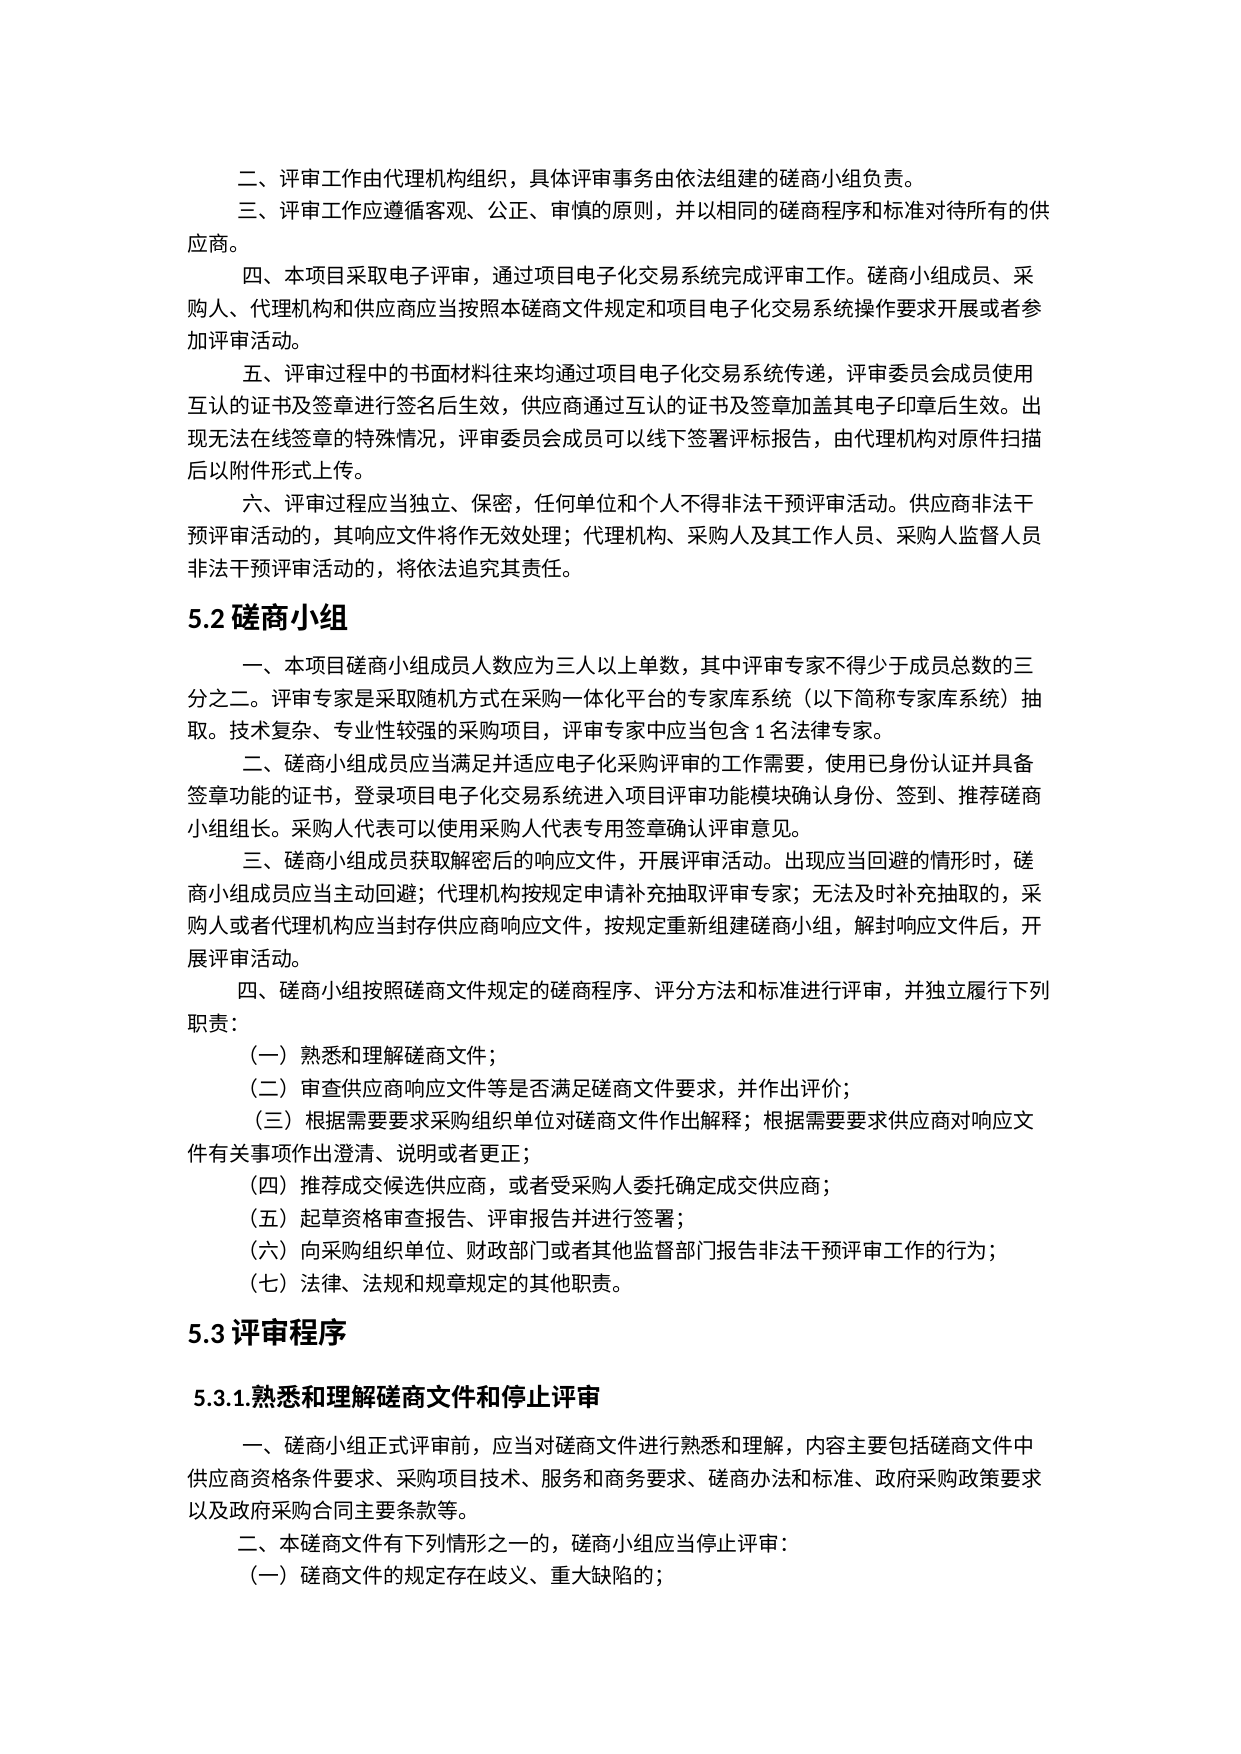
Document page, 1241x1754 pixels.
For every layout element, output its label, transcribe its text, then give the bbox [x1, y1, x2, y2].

text （一）熟悉和理解磋商文件； [187, 1039, 1053, 1072]
text 四、磋商小组按照磋商文件规定的磋商程序、评分方法和标准进行评审，并独立履行下列职责： [187, 974, 1053, 1039]
text 一、本项目磋商小组成员人数应为三人以上单数，其中评审专家不得少于成员总数的三分之二。评审专家是采取随机方式在采购一体化平台的专家库系统（以下简称专家库系统）抽取。技术复杂、专业性较强的采购项目，评审专家中应当包含1名法律专家。 [187, 649, 1053, 747]
text 二、评审工作由代理机构组织，具体评审事务由依法组建的磋商小组负责。 [187, 162, 1053, 194]
text 三、评审工作应遵循客观、公正、审慎的原则，并以相同的磋商程序和标准对待所有的供应商。 [187, 194, 1053, 259]
text （五）起草资格审查报告、评审报告并进行签署； [187, 1202, 1053, 1234]
text （二）审查供应商响应文件等是否满足磋商文件要求，并作出评价； [187, 1072, 1053, 1104]
text 四、本项目采取电子评审，通过项目电子化交易系统完成评审工作。磋商小组成员、采购人、代理机构和供应商应当按照本磋商文件规定和项目电子化交易系统操作要求开展或者参加评审活动。 [187, 259, 1053, 357]
text （四）推荐成交候选供应商，或者受采购人委托确定成交供应商； [187, 1169, 1053, 1202]
text （七）法律、法规和规章规定的其他职责。 [187, 1267, 1053, 1299]
text 五、评审过程中的书面材料往来均通过项目电子化交易系统传递，评审委员会成员使用互认的证书及签章进行签名后生效，供应商通过互认的证书及签章加盖其电子印章后生效。出现无法在线签章的特殊情况，评审委员会成员可以线下签署评标报告，由代理机构对原件扫描后以附件形式上传。 [187, 357, 1053, 487]
text 二、本磋商文件有下列情形之一的，磋商小组应当停止评审： [187, 1527, 1053, 1559]
text 一、磋商小组正式评审前，应当对磋商文件进行熟悉和理解，内容主要包括磋商文件中供应商资格条件要求、采购项目技术、服务和商务要求、磋商办法和标准、政府采购政策要求以及政府采购合同主要条款等。 [187, 1429, 1053, 1527]
text （一）磋商文件的规定存在歧义、重大缺陷的； [187, 1559, 1053, 1592]
text 三、磋商小组成员获取解密后的响应文件，开展评审活动。出现应当回避的情形时，磋商小组成员应当主动回避；代理机构按规定申请补充抽取评审专家；无法及时补充抽取的，采购人或者代理机构应当封存供应商响应文件，按规定重新组建磋商小组，解封响应文件后，开展评审活动。 [187, 844, 1053, 974]
text 5.2 磋商小组 [187, 584, 1053, 649]
text （三）根据需要要求采购组织单位对磋商文件作出解释；根据需要要求供应商对响应文件有关事项作出澄清、说明或者更正； [187, 1104, 1053, 1169]
text （六）向采购组织单位、财政部门或者其他监督部门报告非法干预评审工作的行为； [187, 1234, 1053, 1267]
text 二、磋商小组成员应当满足并适应电子化采购评审的工作需要，使用已身份认证并具备签章功能的证书，登录项目电子化交易系统进入项目评审功能模块确认身份、签到、推荐磋商小组组长。采购人代表可以使用采购人代表专用签章确认评审意见。 [187, 747, 1053, 844]
text 六、评审过程应当独立、保密，任何单位和个人不得非法干预评审活动。供应商非法干预评审活动的，其响应文件将作无效处理；代理机构、采购人及其工作人员、采购人监督人员非法干预评审活动的，将依法追究其责任。 [187, 487, 1053, 584]
text 5.3.1.熟悉和理解磋商文件和停止评审 [187, 1364, 1053, 1429]
text 5.3评审程序 [187, 1299, 1053, 1364]
